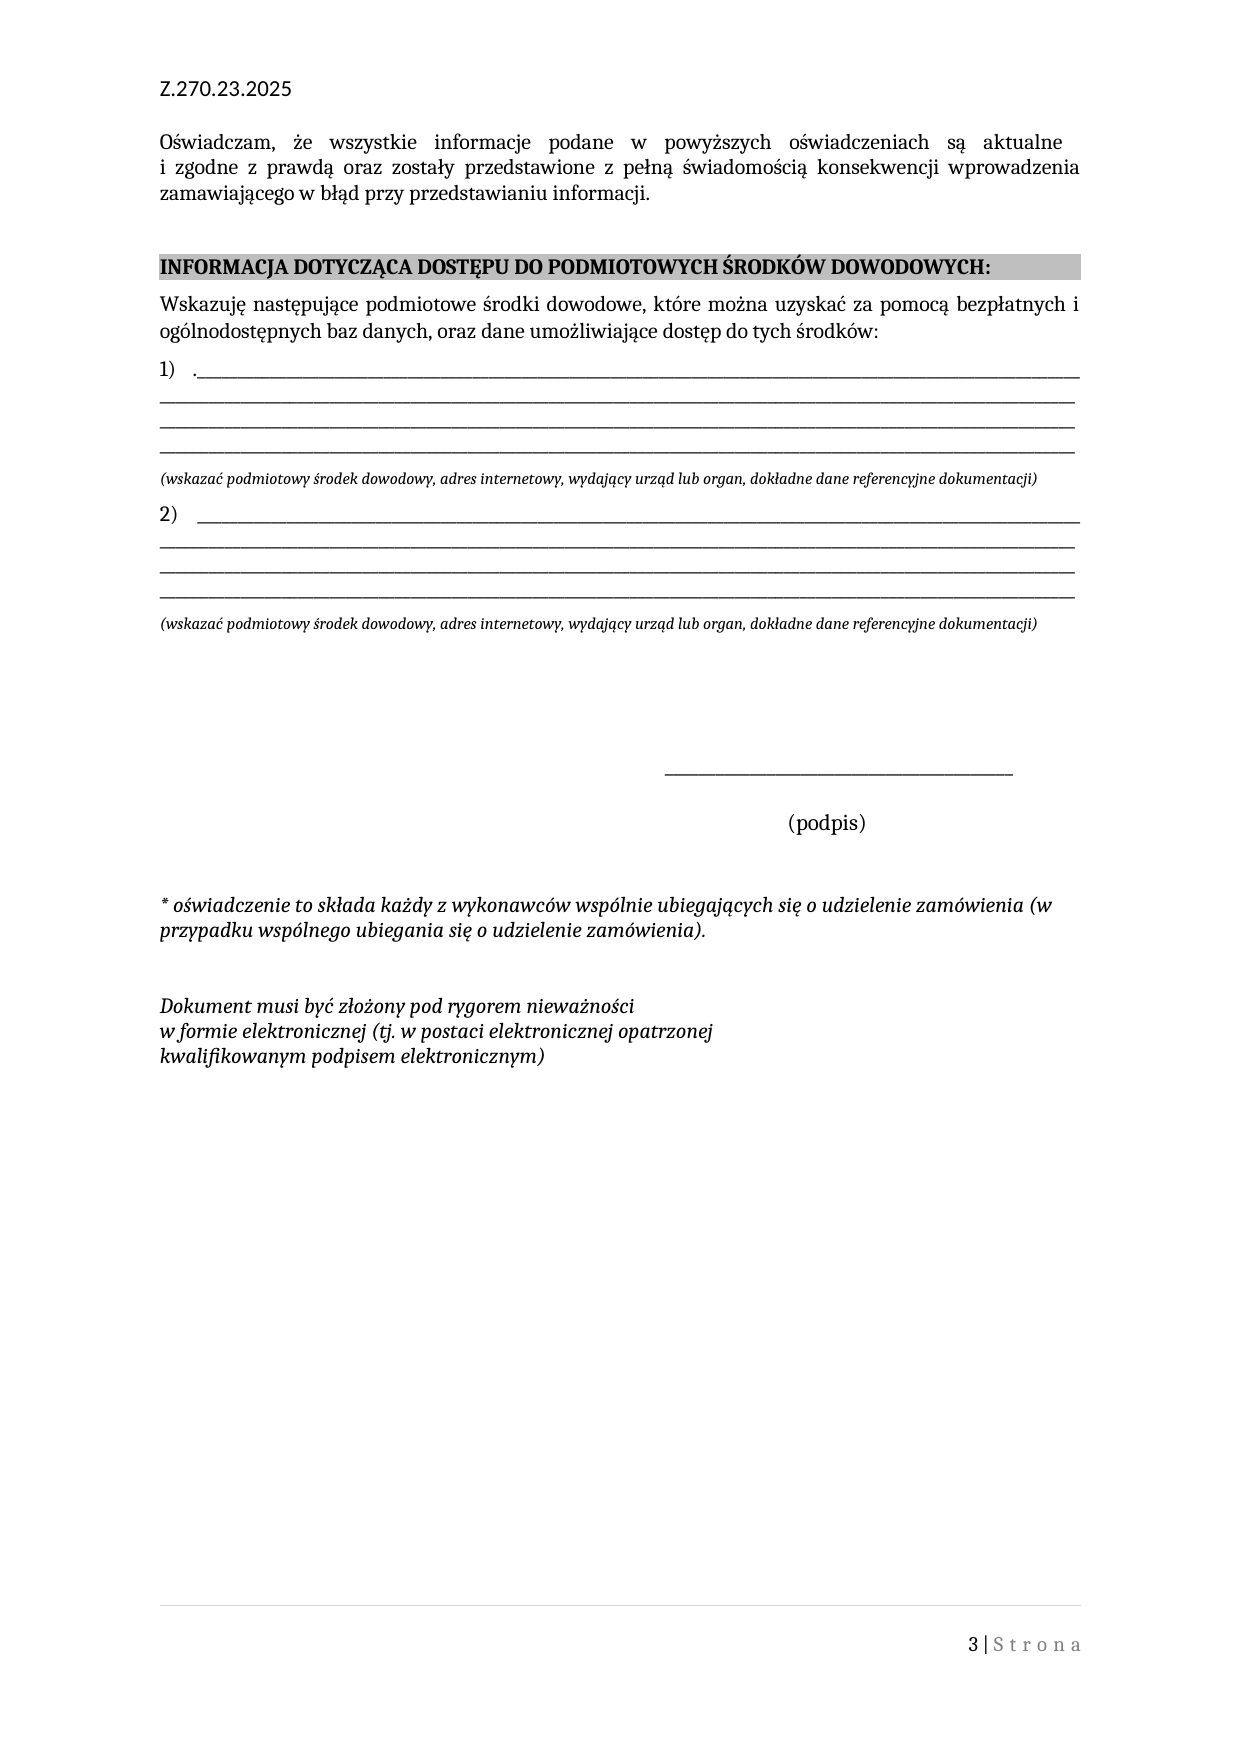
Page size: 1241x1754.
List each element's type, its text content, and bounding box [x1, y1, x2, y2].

text (wskazać podmiotowy środek dowodowy, adres internetowy, wydający urząd lub organ, dokładne dane referencyjne dokumentacji) [159, 614, 1081, 634]
text INFORMACJA DOTYCZĄCA DOSTĘPU DO PODMIOTOWYCH ŚRODKÓW DOWODOWYCH: [159, 254, 1081, 280]
text (wskazać podmiotowy środek dowodowy, adres internetowy, wydający urząd lub organ, dokładne dane referencyjne dokumentacji) [159, 469, 1081, 489]
text Dokument musi być złożony pod rygorem nieważności w formie elektronicznej (tj. w postaci elektronicznej opatrzonej kwalifikowanym podpisem elektronicznym) [159, 994, 1081, 1069]
text 1) ._____________________________________________________________________________________________________________ ___________________________________________________________________________________________________________________________________________________________________________________________________________________________________________________________________________________________________________________________________________________ [159, 356, 1081, 457]
text _________________________________________ (podpis) [573, 753, 1081, 837]
text Wskazuję następujące podmiotowe środki dowodowe, które można uzyskać za pomocą bezpłatnych i ogólnodostępnych baz danych, oraz dane umożliwiające dostęp do tych środków: [159, 292, 1081, 344]
text Oświadczam, że wszystkie informacje podane w powyższych oświadczeniach są aktualne i zgodne z prawdą oraz zostały przedstawione z pełną świadomością konsekwencji wprowadzenia zamawiającego w błąd przy przedstawianiu informacji. [159, 130, 1081, 206]
text 2) _____________________________________________________________________________________________________________ ___________________________________________________________________________________________________________________________________________________________________________________________________________________________________________________________________________________________________________________________________________________ [159, 501, 1081, 602]
text * oświadczenie to składa każdy z wykonawców wspólnie ubiegających się o udzielenie zamówienia (w przypadku wspólnego ubiegania się o udzielenie zamówienia). [159, 893, 1081, 943]
